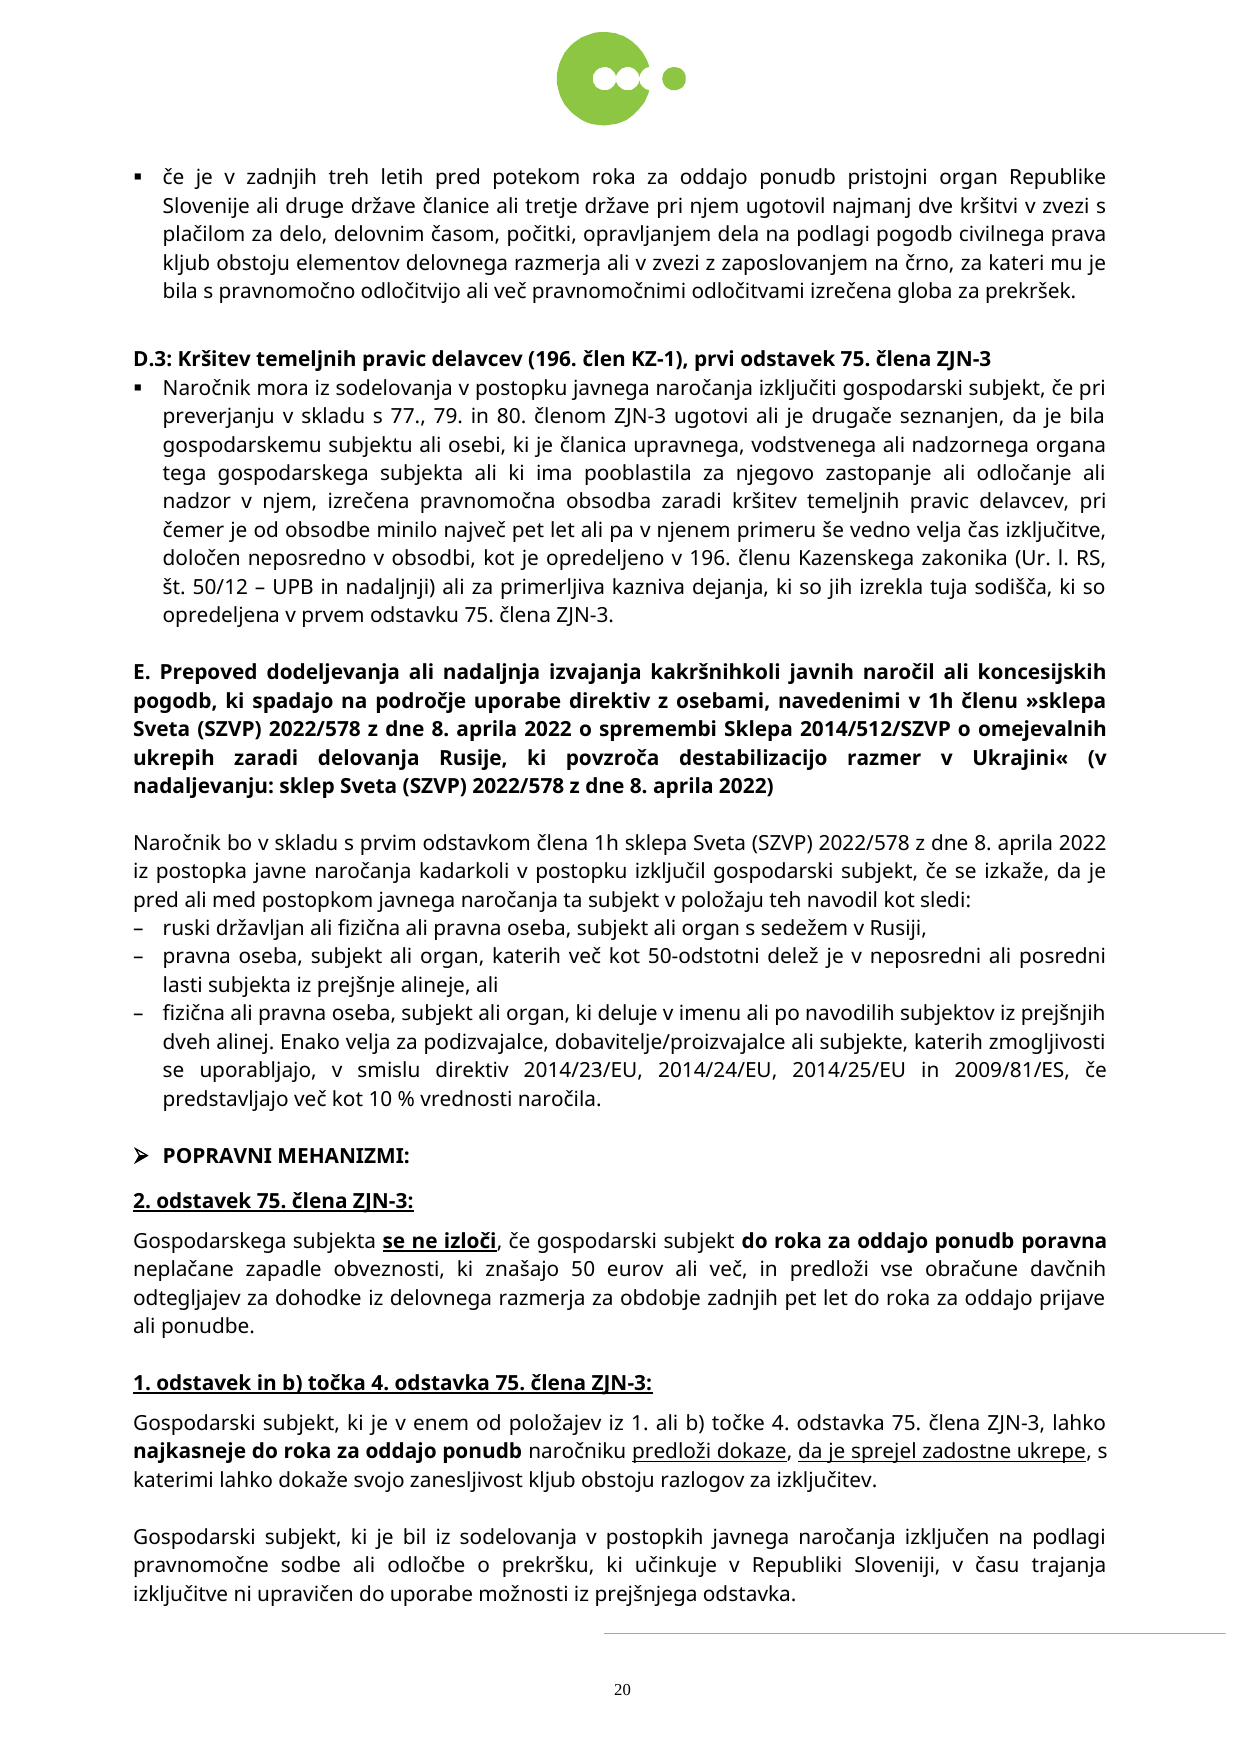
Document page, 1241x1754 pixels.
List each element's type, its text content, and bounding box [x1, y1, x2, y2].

list fizična ali pravna oseba, subjekt ali organ, ki deluje v imenu ali po navodilih subjektov iz prejšnjih dveh alinej. Enako velja za podizvajalce, dobavitelje/proizvajalce ali subjekte, katerih zmogljivosti se uporabljajo, v smislu direktiv 2014/23/EU, 2014/24/EU, 2014/25/EU in 2009/81/ES, če predstavljajo več kot 10 % vrednosti naročila. [133, 998, 1107, 1112]
list Naročnik mora iz sodelovanja v postopku javnega naročanja izključiti gospodarski subjekt, če pri preverjanju v skladu s 77., 79. in 80. členom ZJN-3 ugotovi ali je drugače seznanjen, da je bila gospodarskemu subjektu ali osebi, ki je članica upravnega, vodstvenega ali nadzornega organa tega gospodarskega subjekta ali ki ima pooblastila za njegovo zastopanje ali odločanje ali nadzor v njem, izrečena pravnomočna obsodba zaradi kršitev temeljnih pravic delavcev, pri čemer je od obsodbe minilo največ pet let ali pa v njenem primeru še vedno velja čas izključitve, določen neposredno v obsodbi, kot je opredeljeno v 196. členu Kazenskega zakonika (Ur. l. RS, št. 50/12 – UPB in nadaljnji) ali za primerljiva kazniva dejanja, ki so jih izrekla tuja sodišča, ki so opredeljena v prvem odstavku 75. člena ZJN-3. [133, 373, 1107, 629]
text Naročnik bo v skladu s prvim odstavkom člena 1h sklepa Sveta (SZVP) 2022/578 z dne 8. aprila 2022 iz postopka javne naročanja kadarkoli v postopku izključil gospodarski subjekt, če se izkaže, da je pred ali med postopkom javnega naročanja ta subjekt v položaju teh navodil kot sledi: [133, 828, 1107, 913]
text E. Prepoved dodeljevanja ali nadaljnja izvajanja kakršnihkoli javnih naročil ali koncesijskih pogodb, ki spadajo na področje uporabe direktiv z osebami, navedenimi v 1h členu »sklepa Sveta (SZVP) 2022/578 z dne 8. aprila 2022 o spremembi Sklepa 2014/512/SZVP o omejevalnih ukrepih zaradi delovanja Rusije, ki povzroča destabilizacijo razmer v Ukrajini« (v nadaljevanju: sklep Sveta (SZVP) 2022/578 z dne 8. aprila 2022) [133, 657, 1107, 799]
text Gospodarski subjekt, ki je v enem od položajev iz 1. ali b) točke 4. odstavka 75. člena ZJN-3, lahko najkasneje do roka za oddajo ponudb naročniku predloži dokaze, da je sprejel zadostne ukrepe, s katerimi lahko dokaže svojo zanesljivost kljub obstoju razlogov za izključitev. [133, 1408, 1107, 1493]
list POPRAVNI MEHANIZMI: [133, 1141, 1107, 1169]
text 2. odstavek 75. člena ZJN-3: [133, 1186, 1107, 1215]
list ruski državljan ali fizična ali pravna oseba, subjekt ali organ s sedežem v Rusiji, [133, 913, 1107, 942]
text 1. odstavek in b) točka 4. odstavka 75. člena ZJN-3: [133, 1368, 1107, 1397]
text D.3: Kršitev temeljnih pravic delavcev (196. člen KZ-1), prvi odstavek 75. člena ZJN-3 [133, 344, 1107, 373]
list če je v zadnjih treh letih pred potekom roka za oddajo ponudb pristojni organ Republike Slovenije ali druge države članice ali tretje države pri njem ugotovil najmanj dve kršitvi v zvezi s plačilom za delo, delovnim časom, počitki, opravljanjem dela na podlagi pogodb civilnega prava kljub obstoju elementov delovnega razmerja ali v zvezi z zaposlovanjem na črno, za kateri mu je bila s pravnomočno odločitvijo ali več pravnomočnimi odločitvami izrečena globa za prekršek. [133, 162, 1107, 305]
text Gospodarski subjekt, ki je bil iz sodelovanja v postopkih javnega naročanja izključen na podlagi pravnomočne sodbe ali odločbe o prekršku, ki učinkuje v Republiki Sloveniji, v času trajanja izključitve ni upravičen do uporabe možnosti iz prejšnjega odstavka. [133, 1522, 1107, 1607]
text Gospodarskega subjekta se ne izloči, če gospodarski subjekt do roka za oddajo ponudb poravna neplačane zapadle obveznosti, ki znašajo 50 eurov ali več, in predloži vse obračune davčnih odtegljajev za dohodke iz delovnega razmerja za obdobje zadnjih pet let do roka za oddajo prijave ali ponudbe. [133, 1226, 1107, 1340]
list pravna oseba, subjekt ali organ, katerih več kot 50-odstotni delež je v neposredni ali posredni lasti subjekta iz prejšnje alineje, ali [133, 942, 1107, 998]
